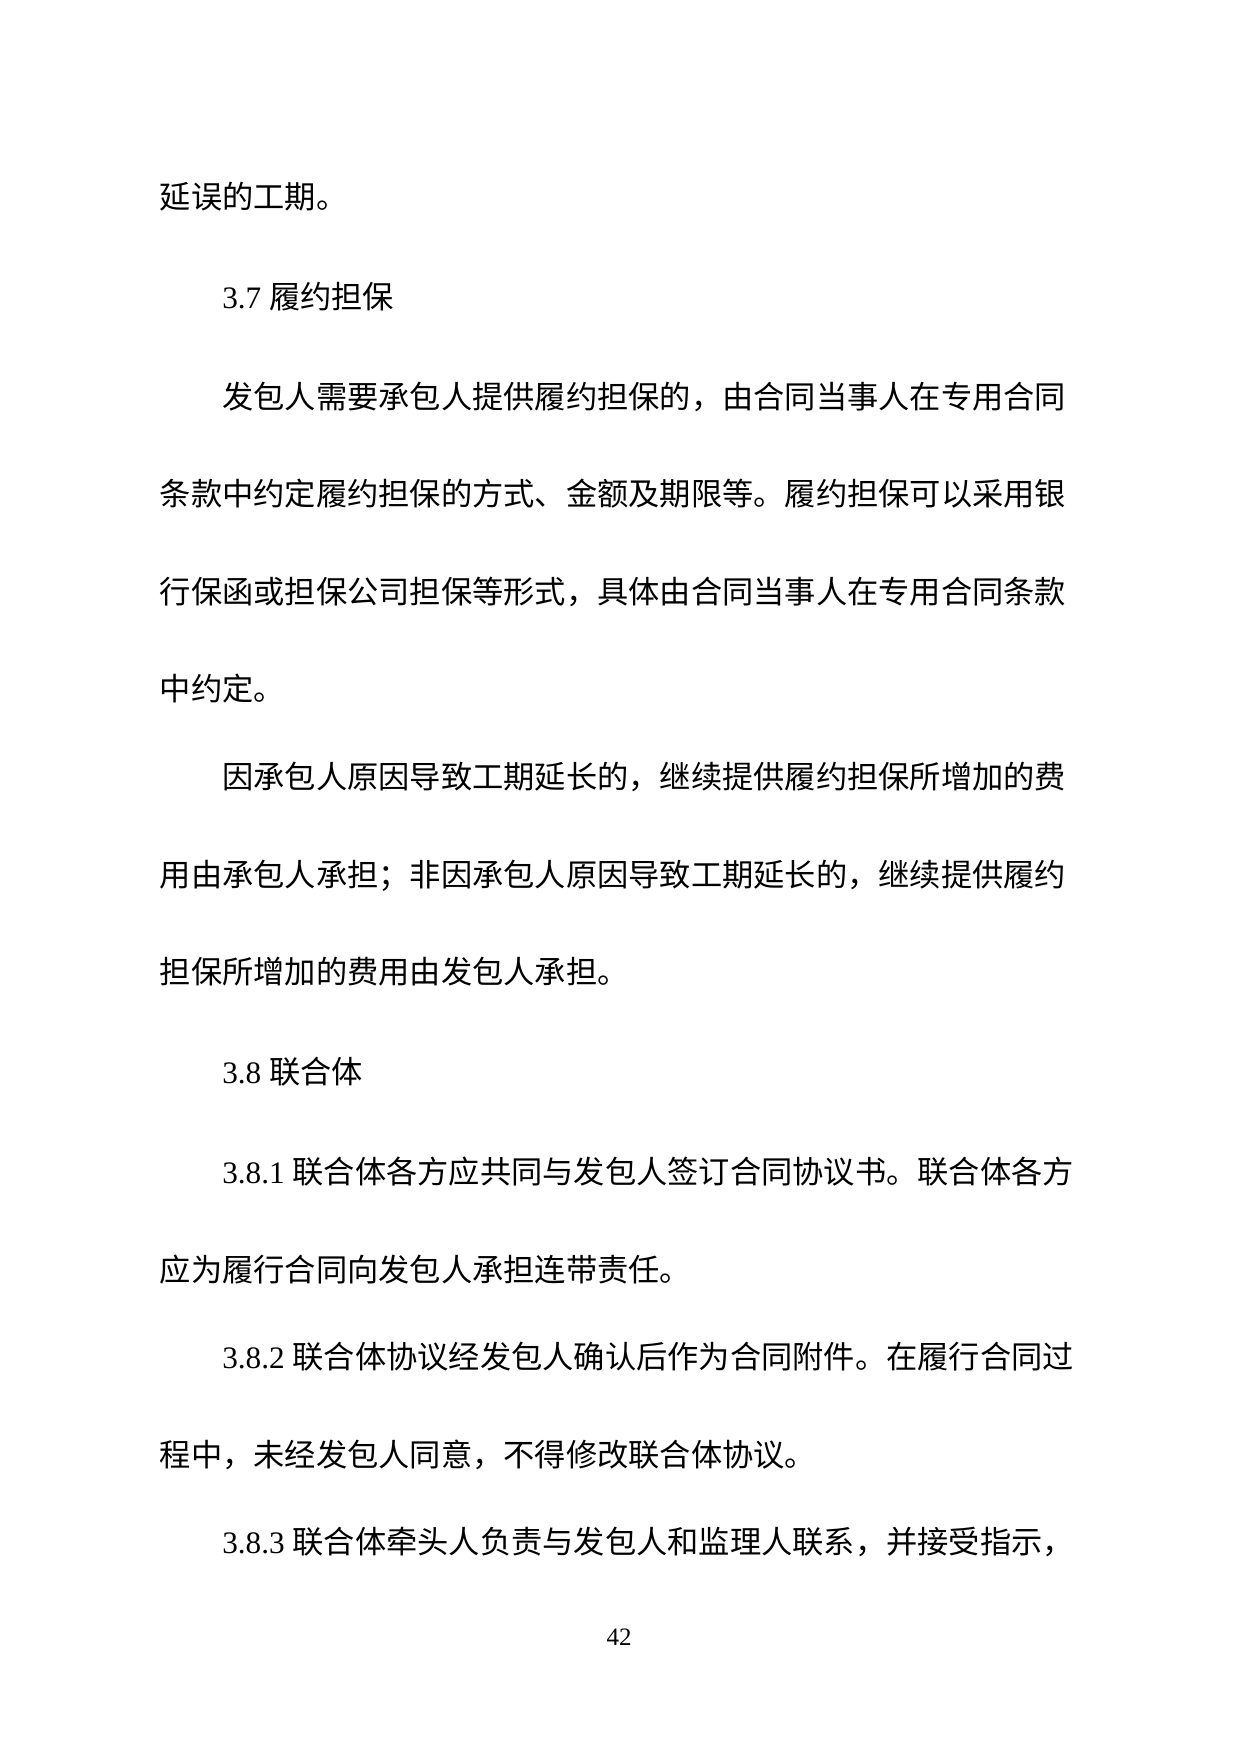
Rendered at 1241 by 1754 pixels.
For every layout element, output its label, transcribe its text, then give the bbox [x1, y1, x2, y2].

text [159, 1508, 1078, 1573]
text 3.8.2 联合体协议经发包人确认后作为合同附件。在履行合同过程中，未经发包人同意，不得修改联合体协议。 [159, 1323, 1078, 1485]
subtitle 3.8 联合体 [159, 1037, 1078, 1102]
text 3.8.1 联合体各方应共同与发包人签订合同协议书。联合体各方应为履行合同向发包人承担连带责任。 [159, 1137, 1078, 1300]
text 发包人需要承包人提供履约担保的，由合同当事人在专用合同条款中约定履约担保的方式、金额及期限等。履约担保可以采用银行保函或担保公司担保等形式，具体由合同当事人在专用合同条款中约定。 [159, 362, 1078, 720]
text 因承包人原因导致工期延长的，继续提供履约担保所增加的费用由承包人承担；非因承包人原因导致工期延长的，继续提供履约担保所增加的费用由发包人承担。 [159, 742, 1078, 1002]
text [159, 162, 1078, 227]
subtitle 3.7 履约担保 [159, 262, 1078, 327]
